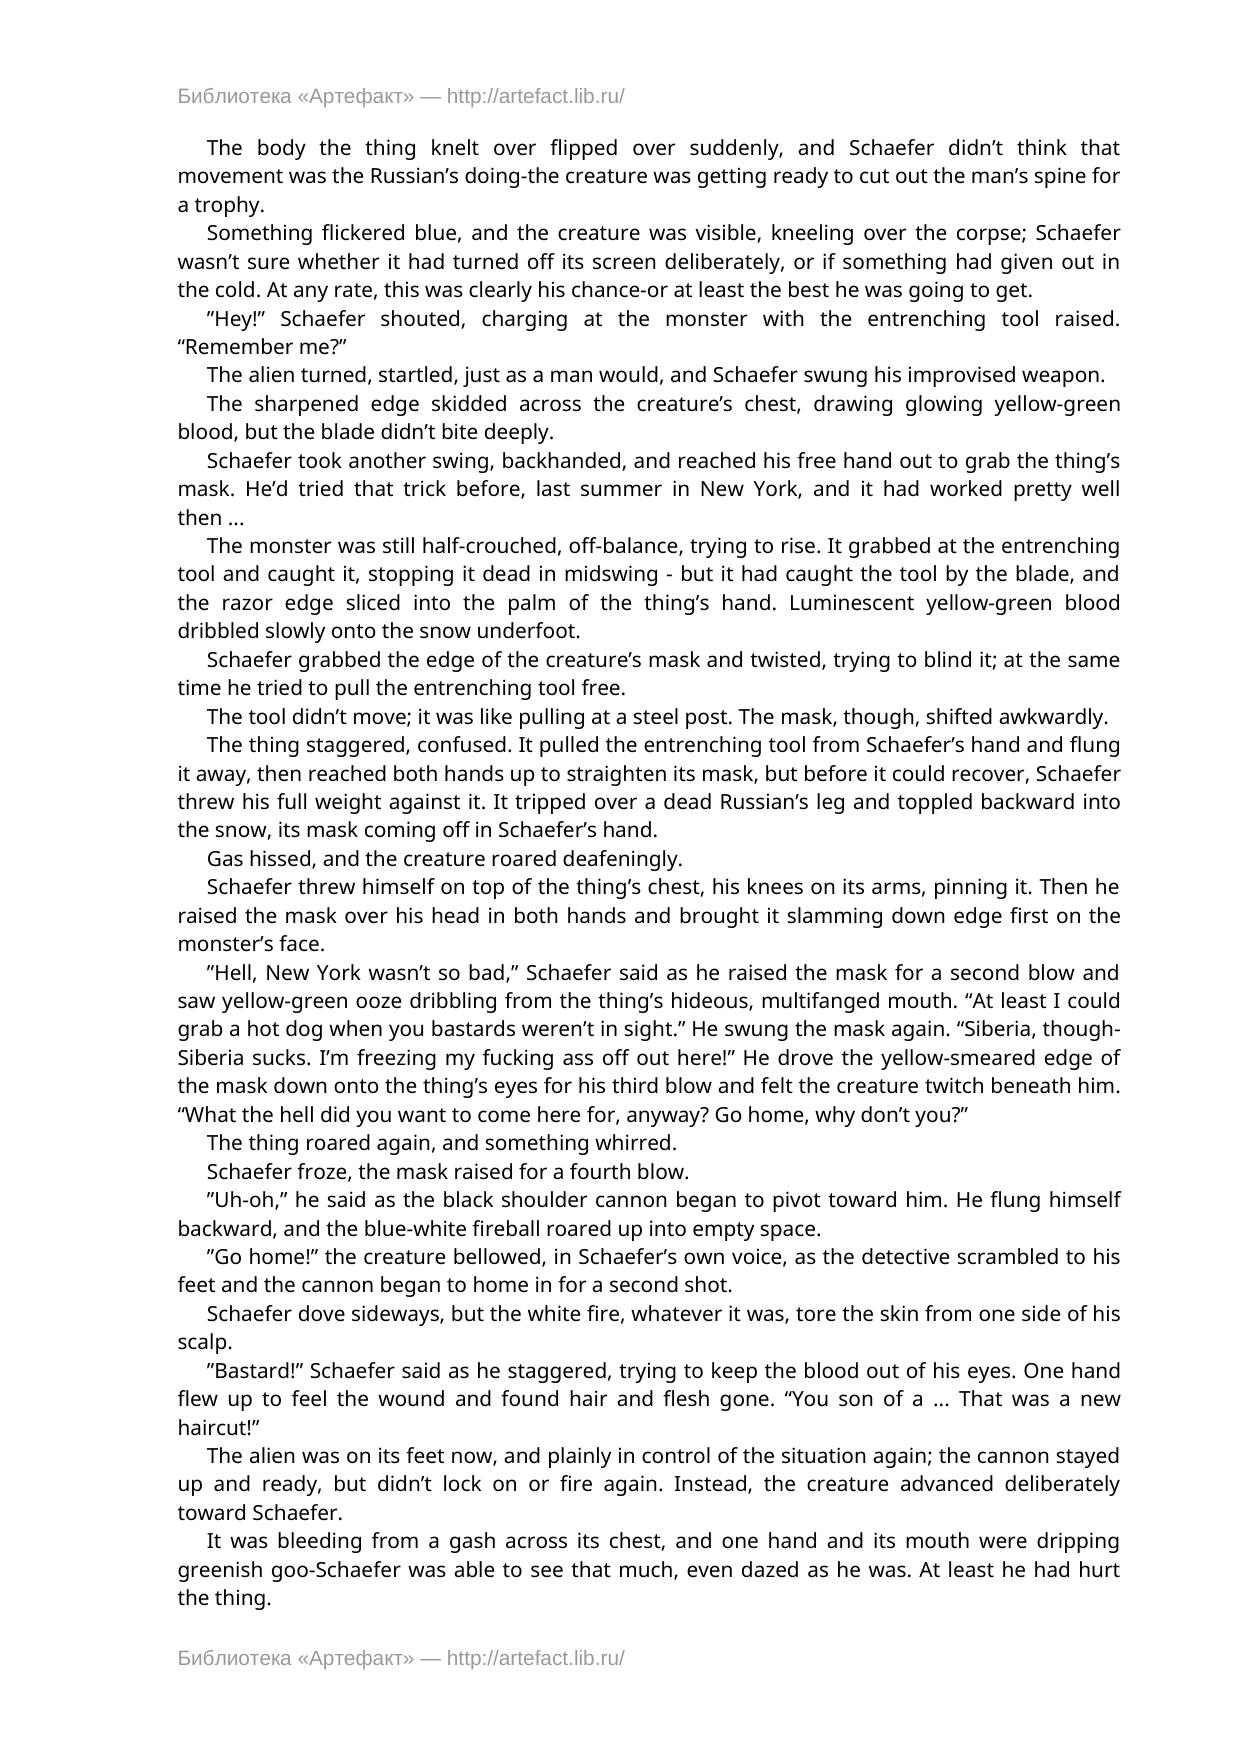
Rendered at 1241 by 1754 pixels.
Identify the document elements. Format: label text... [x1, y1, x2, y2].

text The body the thing knelt over flipped over suddenly, and Schaefer didn’t think that movement was the Russian’s doing-the creature was getting ready to cut out the man’s spine for a trophy. [177, 133, 1122, 218]
text The alien was on its feet now, and plainly in control of the situation again; the cannon stayed up and ready, but didn’t lock on or fire again. Instead, the creature advanced deliberately toward Schaefer. [177, 1441, 1122, 1526]
text Gas hissed, and the creature roared deafeningly. [177, 844, 1122, 872]
text The sharpened edge skidded across the creature’s chest, drawing glowing yellow-green blood, but the blade didn’t bite deeply. [177, 389, 1122, 446]
text Something flickered blue, and the creature was visible, kneeling over the corpse; Schaefer wasn’t sure whether it had turned off its screen deliberately, or if something had given out in the cold. At any rate, this was clearly his chance-or at least the best he was going to get. [177, 218, 1122, 304]
text The thing roared again, and something whirred. [177, 1128, 1122, 1157]
text Schaefer dove sideways, but the white fire, whatever it was, tore the skin from one side of his scalp. [177, 1299, 1122, 1356]
text The monster was still half-crouched, off-balance, trying to rise. It grabbed at the entrenching tool and caught it, stopping it dead in midswing - but it had caught the tool by the blade, and the razor edge sliced into the palm of the thing’s hand. Luminescent yellow-green blood dribbled slowly onto the snow underfoot. [177, 531, 1122, 645]
text ”Go home!” the creature bellowed, in Schaefer’s own voice, as the detective scrambled to his feet and the cannon began to home in for a second shot. [177, 1242, 1122, 1299]
text The alien turned, startled, just as a man would, and Schaefer swung his improvised weapon. [177, 361, 1122, 389]
text The tool didn’t move; it was like pulling at a steel post. The mask, though, shifted awkwardly. [177, 702, 1122, 730]
text Schaefer froze, the mask raised for a fourth blow. [177, 1157, 1122, 1185]
text ”Hey!” Schaefer shouted, charging at the monster with the entrenching tool raised. “Remember me?” [177, 304, 1122, 361]
text Schaefer grabbed the edge of the creature’s mask and twisted, trying to blind it; at the same time he tried to pull the entrenching tool free. [177, 645, 1122, 702]
text Schaefer took another swing, backhanded, and reached his free hand out to grab the thing’s mask. He’d tried that trick before, last summer in New York, and it had worked pretty well then ... [177, 446, 1122, 531]
text ”Bastard!” Schaefer said as he staggered, trying to keep the blood out of his eyes. One hand flew up to feel the wound and found hair and flesh gone. “You son of a ... That was a new haircut!” [177, 1356, 1122, 1441]
text The thing staggered, confused. It pulled the entrenching tool from Schaefer’s hand and flung it away, then reached both hands up to straighten its mask, but before it could recover, Schaefer threw his full weight against it. It tripped over a dead Russian’s leg and toppled backward into the snow, its mask coming off in Schaefer’s hand. [177, 730, 1122, 844]
text ”Uh-oh,” he said as the black shoulder cannon began to pivot toward him. He flung himself backward, and the blue-white fireball roared up into empty space. [177, 1185, 1122, 1242]
text Schaefer threw himself on top of the thing’s chest, his knees on its arms, pinning it. Then he raised the mask over his head in both hands and brought it slamming down edge first on the monster’s face. [177, 872, 1122, 958]
text It was bleeding from a gash across its chest, and one hand and its mouth were dripping greenish goo-Schaefer was able to see that much, even dazed as he was. At least he had hurt the thing. [177, 1526, 1122, 1612]
text ”Hell, New York wasn’t so bad,” Schaefer said as he raised the mask for a second blow and saw yellow-green ooze dribbling from the thing’s hideous, multifanged mouth. “At least I could grab a hot dog when you bastards weren’t in sight.” He swung the mask again. “Siberia, though-Siberia sucks. I’m freezing my fucking ass off out here!” He drove the yellow-smeared edge of the mask down onto the thing’s eyes for his third blow and felt the creature twitch beneath him. “What the hell did you want to come here for, anyway? Go home, why don’t you?” [177, 958, 1122, 1128]
